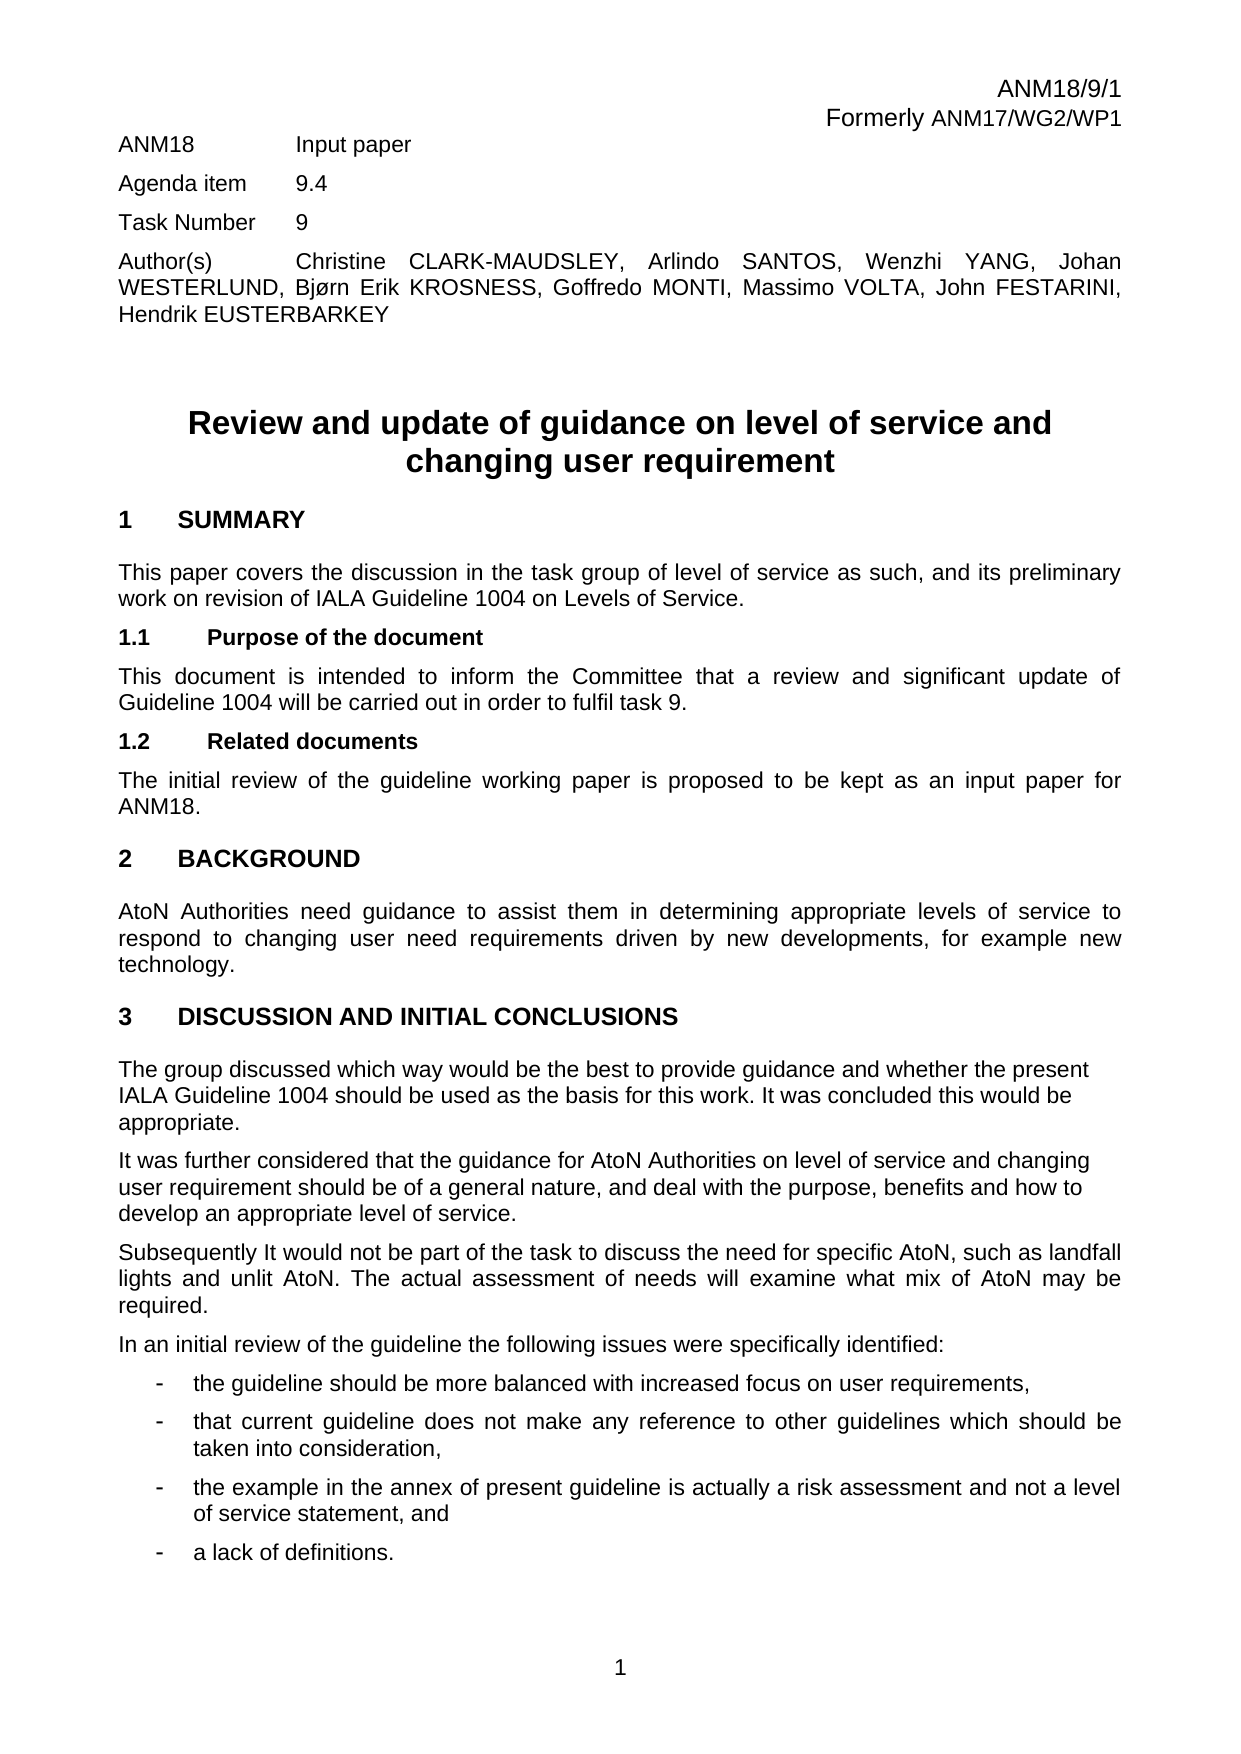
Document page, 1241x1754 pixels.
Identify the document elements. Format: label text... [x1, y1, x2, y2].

text In an initial review of the guideline the following issues were specifically identified: [118, 1331, 1122, 1357]
list the example in the annex of present guideline is actually a risk assessment and not a level of service statement, and [156, 1473, 1122, 1526]
text Subsequently It would not be part of the task to discuss the need for specific AtoN, such as landfall lights and unlit AtoN. The actual assessment of needs will examine what mix of AtoN may be required. [118, 1239, 1122, 1318]
text It was further considered that the guidance for AtoN Authorities on level of service and changing user requirement should be of a general nature, and deal with the purpose, benefits and how to develop an appropriate level of service. [118, 1147, 1122, 1227]
title Review and update of guidance on level of service and changing user requirement [118, 403, 1122, 480]
text The group discussed which way would be the best to provide guidance and whether the present IALA Guideline 1004 should be used as the basis for this work. It was concluded this would be appropriate. [118, 1056, 1122, 1135]
text ANM18 Input paper [118, 131, 1122, 158]
text Agenda item 9.4 [118, 170, 1122, 197]
subtitle Related documents [118, 728, 1122, 754]
text AtoN Authorities need guidance to assist them in determining appropriate levels of service to respond to changing user need requirements driven by new developments, for example new technology. [118, 898, 1122, 977]
subtitle Summary [118, 505, 1122, 533]
subtitle Purpose of the document [118, 624, 1122, 650]
list that current guideline does not make any reference to other guidelines which should be taken into consideration, [156, 1408, 1122, 1461]
text The initial review of the guideline working paper is proposed to be kept as an input paper for ANM18. [118, 767, 1122, 819]
text This document is intended to inform the Committee that a review and significant update of Guideline 1004 will be carried out in order to fulfil task 9. [118, 663, 1122, 715]
text Author(s) Christine CLARK-MAUDSLEY, Arlindo SANTOS, Wenzhi YANG, Johan WESTERLUND, Bjørn Erik KROSNESS, Goffredo MONTI, Massimo VOLTA, John FESTARINI, Hendrik EUSTERBARKEY [118, 248, 1122, 327]
subtitle Discussion AND INITIAL CONCLUSIONS [118, 1002, 1122, 1031]
text Task Number 9 [118, 209, 1122, 235]
list a lack of definitions. [156, 1539, 1122, 1565]
text This paper covers the discussion in the task group of level of service as such, and its preliminary work on revision of IALA Guideline 1004 on Levels of Service. [118, 558, 1122, 611]
subtitle Background [118, 844, 1122, 873]
list the guideline should be more balanced with increased focus on user requirements, [156, 1369, 1122, 1396]
